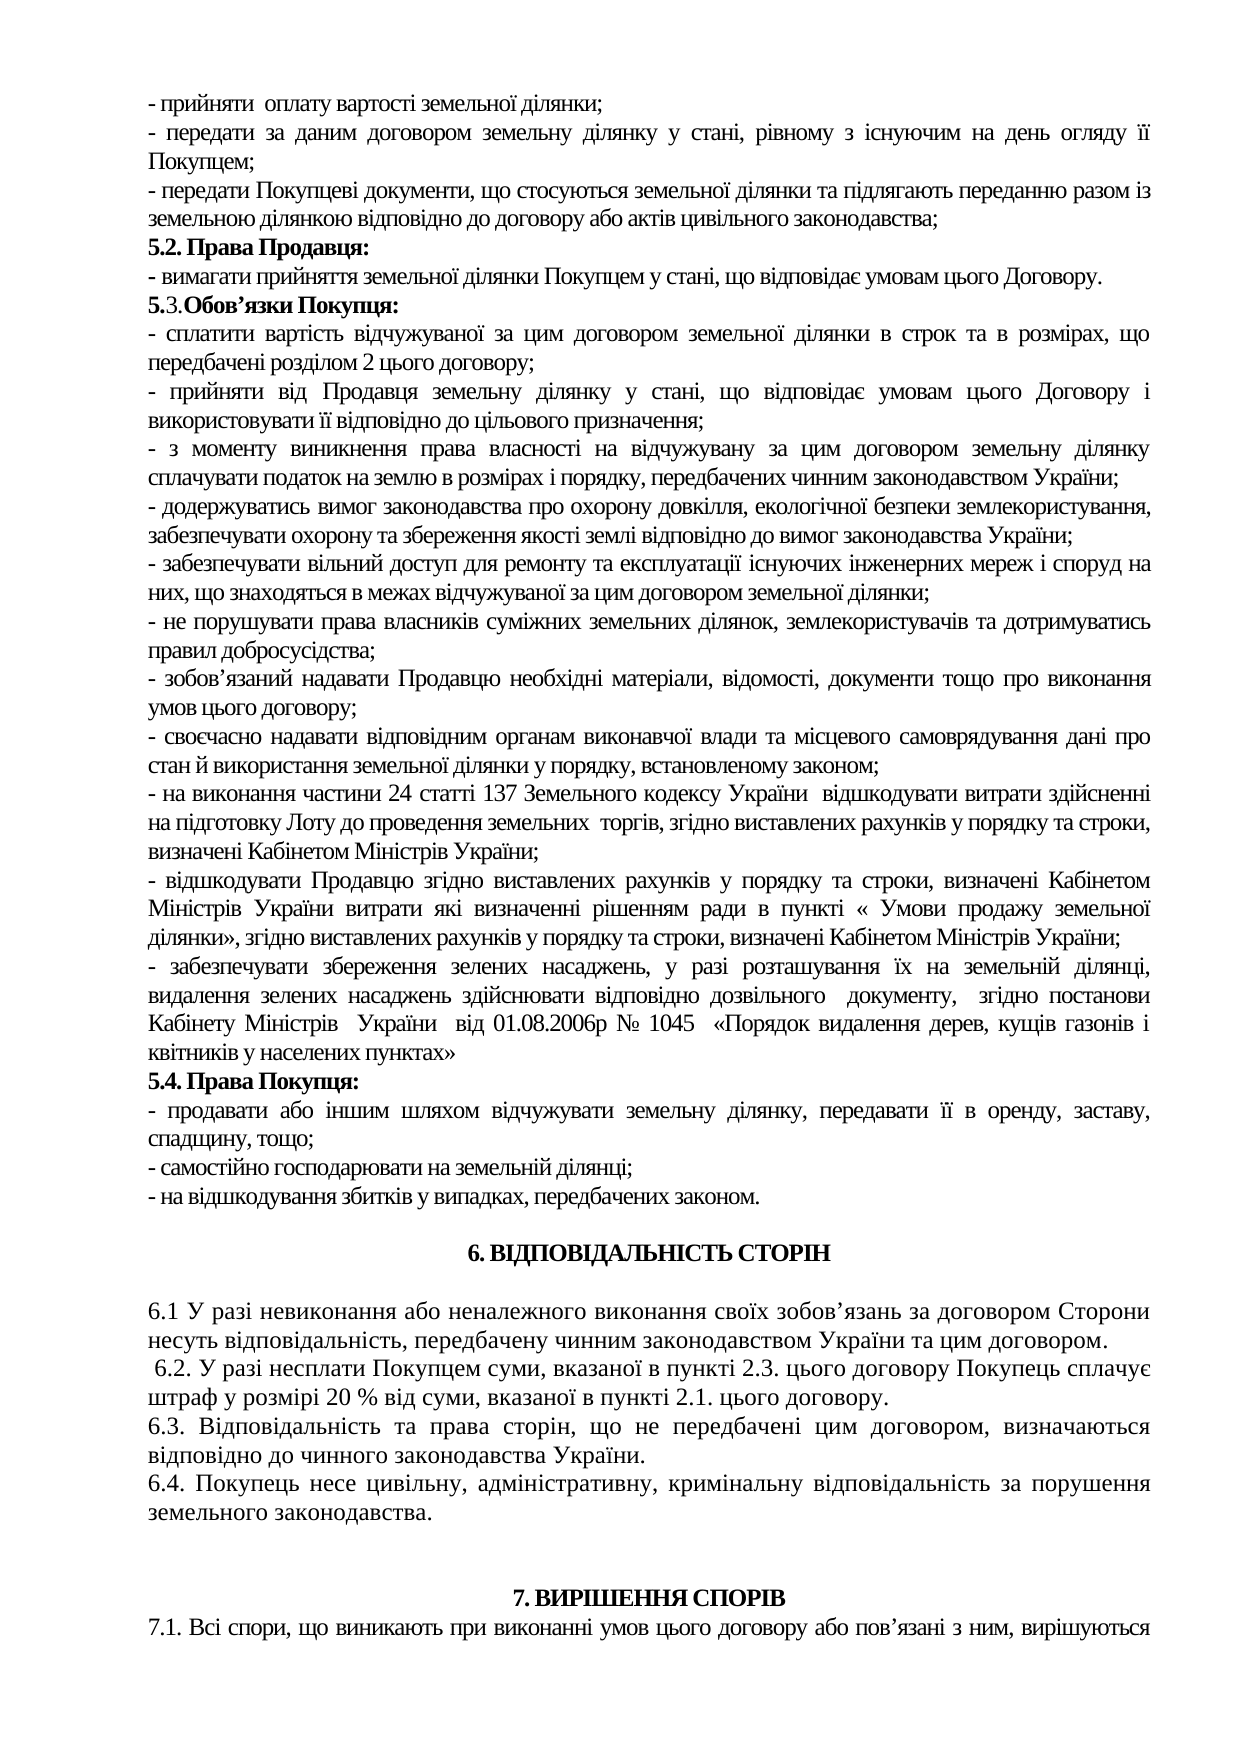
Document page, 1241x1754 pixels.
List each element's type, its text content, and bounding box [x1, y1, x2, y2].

text - на виконання частини 24 статті 137 Земельного кодексу України відшкодувати витрати здійсненні на підготовку Лоту до проведення земельних торгів, згідно виставлених рахунків у порядку та строки, визначені Кабінетом Міністрів України; [148, 778, 1152, 865]
text - вимагати прийняття земельної ділянки Покупцем у стані, що відповідає умовам цього Договору. [148, 261, 1152, 290]
text 5.4. Права Покупця: [148, 1066, 1152, 1095]
text - на відшкодування збитків у випадках, передбачених законом. [148, 1181, 1152, 1210]
text - самостійно господарювати на земельній ділянці; [148, 1152, 1152, 1181]
text 5.2. Права Продавця: [148, 232, 1152, 261]
text 6.3. Відповідальність та права сторін, що не передбачені цим договором, визначаються відповідно до чинного законодавства України. [148, 1411, 1152, 1468]
text 6.4. Покупець несе цивільну, адміністративну, кримінальну відповідальність за порушення земельного законодавства. [148, 1468, 1152, 1526]
text 6. ВІДПОВІДАЛЬНІСТЬ СТОРІН [148, 1238, 1152, 1267]
text - забезпечувати збереження зелених насаджень, у разі розташування їх на земельній ділянці, видалення зелених насаджень здійснювати відповідно дозвільного документу, згідно постанови Кабінету Міністрів України від 01.08.2006р № 1045 «Порядок видалення дерев, кущів газонів і квітників у населених пунктах» [148, 951, 1152, 1066]
text - прийняти оплату вартості земельної ділянки; [148, 88, 1152, 117]
text - передати за даним договором земельну ділянку у стані, рівному з існуючим на день огляду її Покупцем; [148, 117, 1152, 175]
text - зобов’язаний надавати Продавцю необхідні матеріали, відомості, документи тощо про виконання умов цього договору; [148, 663, 1152, 721]
text - сплатити вартість відчужуваної за цим договором земельної ділянки в строк та в розмірах, що передбачені розділом 2 цього договору; [148, 318, 1152, 376]
text - додержуватись вимог законодавства про охорону довкілля, екологічної безпеки землекористування, забезпечувати охорону та збереження якості землі відповідно до вимог законодавства України; [148, 491, 1152, 548]
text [148, 1612, 1152, 1641]
text 6.1 У разі невиконання або неналежного виконання своїх зобов’язань за договором Сторони несуть відповідальність, передбачену чинним законодавством України та цим договором. [148, 1296, 1152, 1353]
text - з моменту виникнення права власності на відчужувану за цим договором земельну ділянку сплачувати податок на землю в розмірах і порядку, передбачених чинним законодавством України; [148, 433, 1152, 491]
text 7. ВИРІШЕННЯ СПОРІВ [148, 1583, 1152, 1612]
text - своєчасно надавати відповідним органам виконавчої влади та місцевого самоврядування дані про стан й використання земельної ділянки у порядку, встановленому законом; [148, 721, 1152, 778]
text - не порушувати права власників суміжних земельних ділянок, землекористувачів та дотримуватись правил добросусідства; [148, 606, 1152, 663]
text 5.3.Обов’язки Покупця: [148, 290, 1152, 318]
text - продавати або іншим шляхом відчужувати земельну ділянку, передавати її в оренду, заставу, спадщину, тощо; [148, 1095, 1152, 1152]
text 6.2. У разі несплати Покупцем суми, вказаної в пункті 2.3. цього договору Покупець сплачує штраф у розмірі 20 % від суми, вказаної в пункті 2.1. цього договору. [148, 1353, 1152, 1411]
text - передати Покупцеві документи, що стосуються земельної ділянки та підлягають переданню разом із земельною ділянкою відповідно до договору або актів цивільного законодавства; [148, 175, 1152, 232]
text - забезпечувати вільний доступ для ремонту та експлуатації існуючих інженерних мереж і споруд на них, що знаходяться в межах відчужуваної за цим договором земельної ділянки; [148, 548, 1152, 606]
text - відшкодувати Продавцю згідно виставлених рахунків у порядку та строки, визначені Кабінетом Міністрів України витрати які визначенні рішенням ради в пункті « Умови продажу земельної ділянки», згідно виставлених рахунків у порядку та строки, визначені Кабінетом Міністрів України; [148, 865, 1152, 951]
text - прийняти від Продавця земельну ділянку у стані, що відповідає умовам цього Договору і використовувати її відповідно до цільового призначення; [148, 376, 1152, 433]
